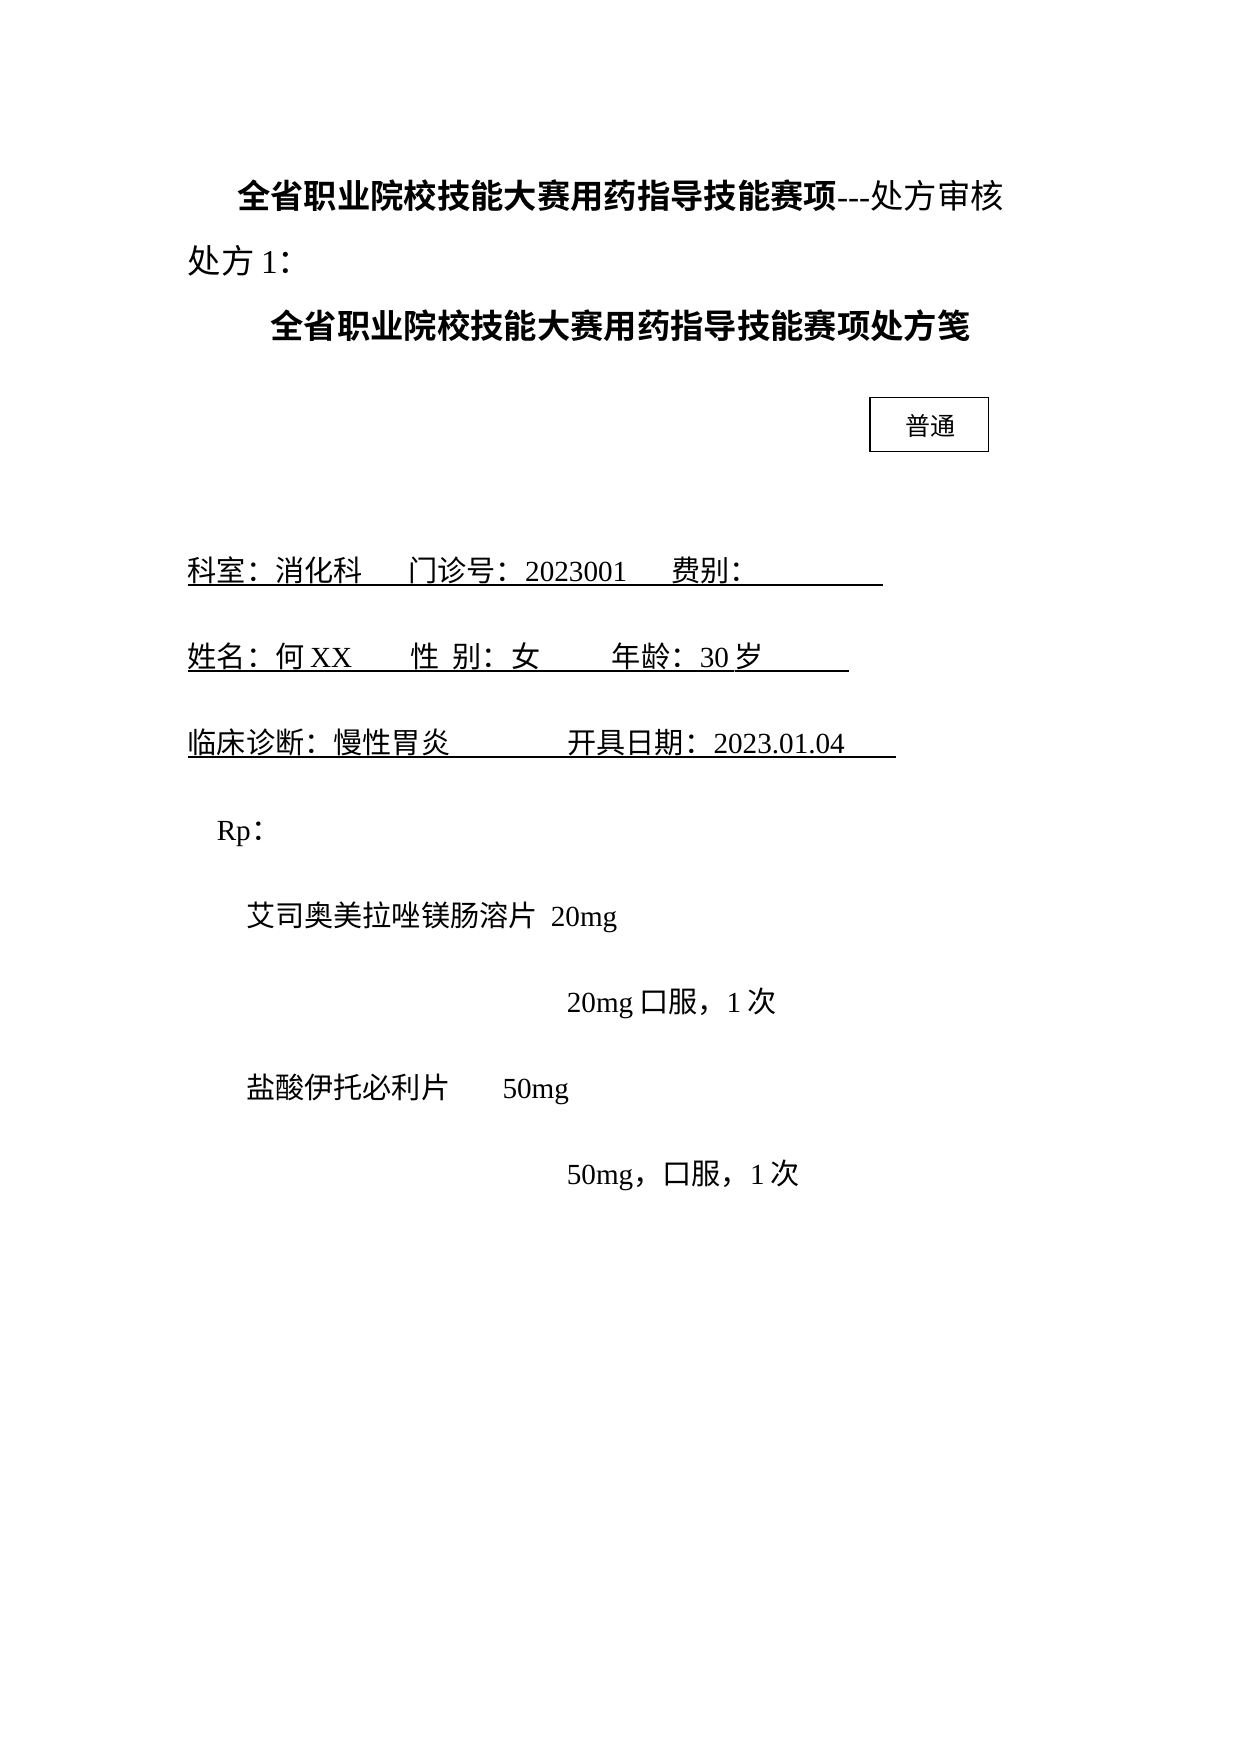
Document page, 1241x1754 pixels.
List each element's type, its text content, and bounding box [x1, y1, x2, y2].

text Rp： [187, 795, 1053, 860]
text 全省职业院校技能大赛用药指导技能赛项---处方审核 [187, 162, 1053, 227]
text 20mg口服，1次 [187, 967, 1053, 1032]
text 艾司奥美拉唑镁肠溶片 20mg [187, 881, 1053, 946]
text 姓名：何XX 性 别：女 年龄：30岁 [187, 622, 1053, 687]
text 临床诊断：慢性胃炎 开具日期：2023.01.04 [187, 708, 1053, 773]
text 盐酸伊托必利片 50mg [187, 1053, 1053, 1118]
text 科室：消化科 门诊号：2023001 费别： [187, 536, 1053, 601]
text 处方1： [187, 227, 1053, 292]
text 50mg，口服，1次 [187, 1139, 1053, 1204]
text 全省职业院校技能大赛用药指导技能赛项处方笺 [187, 292, 1053, 357]
